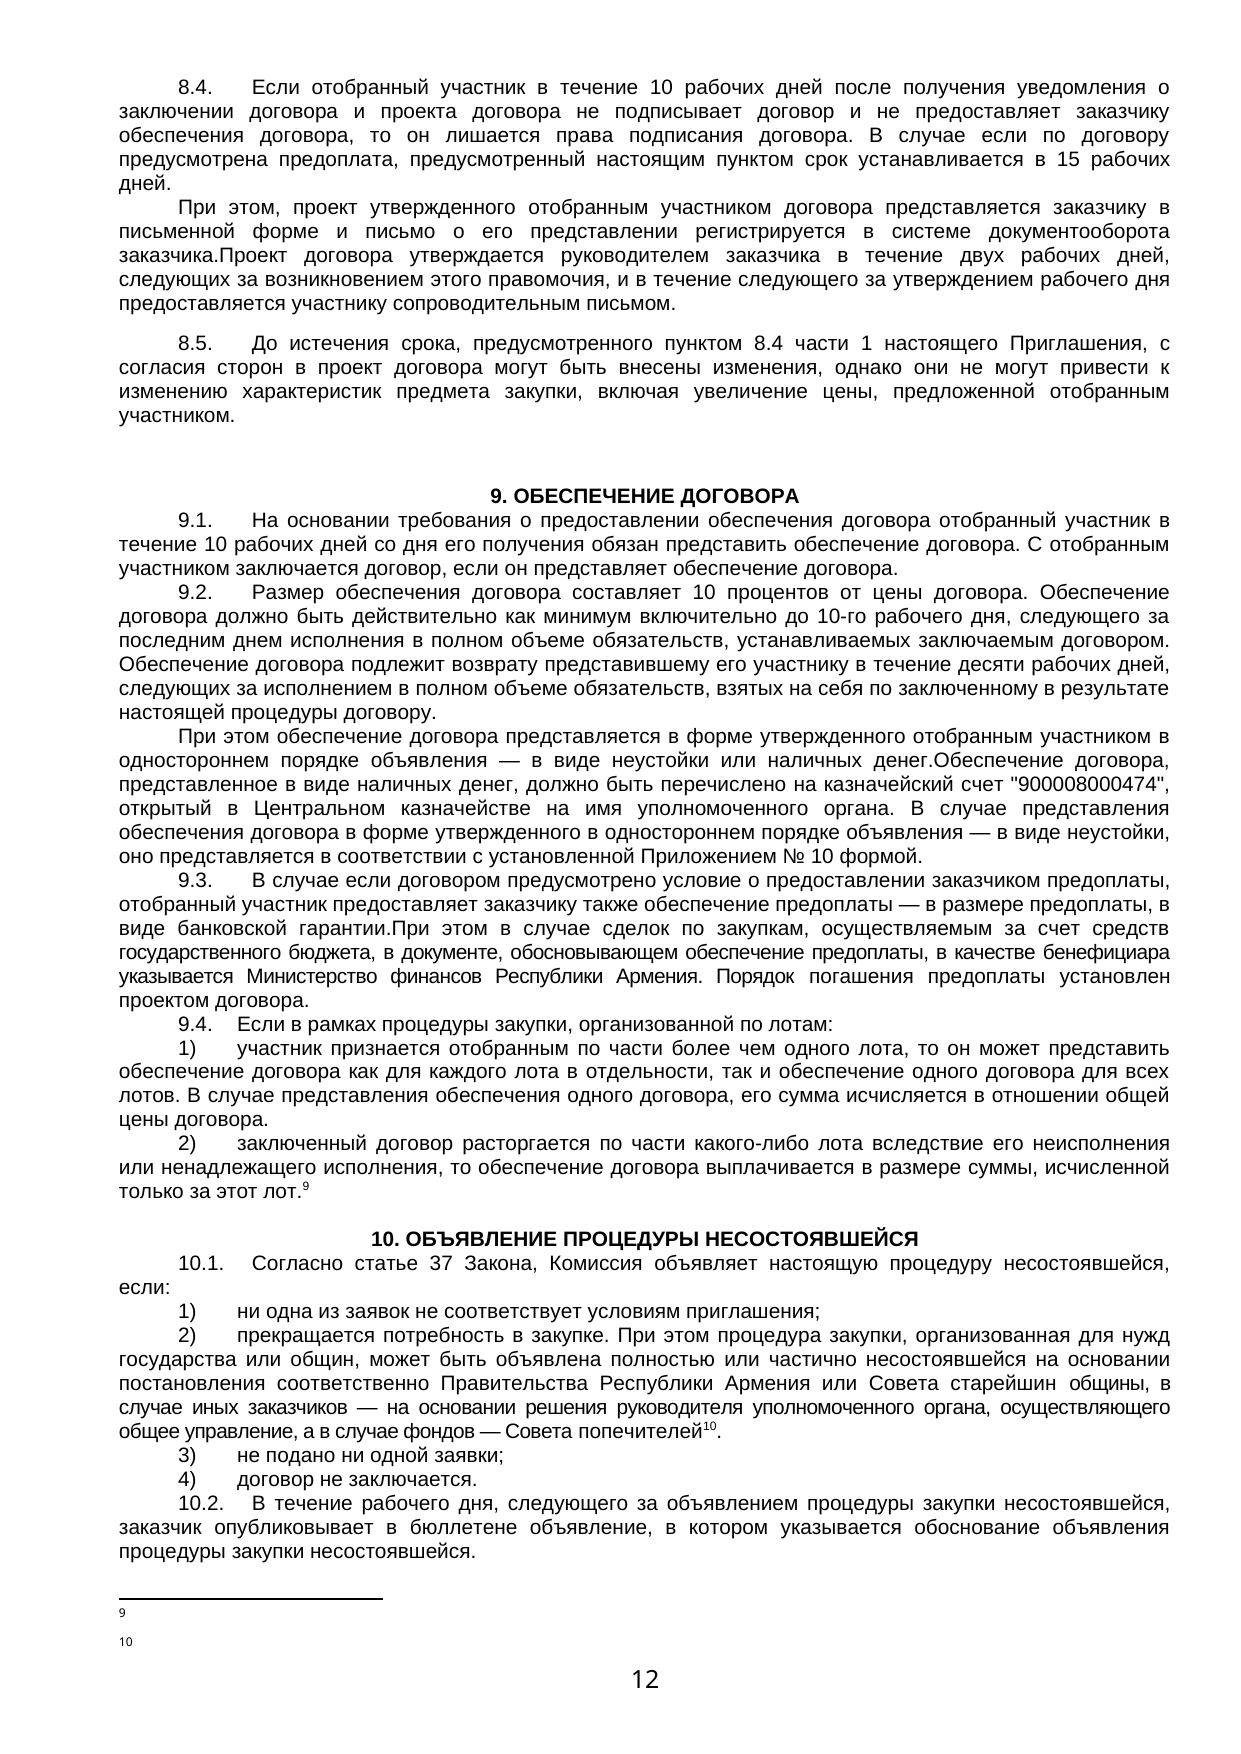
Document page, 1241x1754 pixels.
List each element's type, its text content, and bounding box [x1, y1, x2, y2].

text 9.1. На основании требования о предоставлении обеспечения договора отобранный участник в течение 10 рабочих дней со дня его получения обязан представить обеспечение договора. С отобранным участником заключается договор, если он представляет обеспечение договора. [119, 508, 1171, 580]
text 4) договор не заключается. [119, 1467, 1171, 1491]
text 9. ОБЕСПЕЧЕНИЕ ДОГОВОРА [119, 484, 1171, 508]
text 8.5. До истечения срока, предусмотренного пунктом 8.4 части 1 настоящего Приглашения, с согласия сторон в проект договора могут быть внесены изменения, однако они не могут привести к изменению характеристик предмета закупки, включая увеличение цены, предложенной отобранным участником. [119, 331, 1171, 427]
text 9.3. В случае если договором предусмотрено условие о предоставлении заказчиком предоплаты, отобранный участник предоставляет заказчику также обеспечение предоплаты — в размере предоплаты, в виде банковской гарантии.При этом в случае сделок по закупкам, осуществляемым за счет средств государственного бюджета, в документе, обосновывающем обеспечение предоплаты, в качестве бенефициара указывается Министерство финансов Республики Армения. Порядок погашения предоплаты установлен проектом договора. [119, 868, 1171, 1011]
text 3) не подано ни одной заявки; [119, 1443, 1171, 1467]
text 1) участник признается отобранным по части более чем одного лота, то он может представить обеспечение договора как для каждого лота в отдельности, так и обеспечение одного договора для всех лотов. В случае представления обеспечения одного договора, его сумма исчисляется в отношении общей цены договора. [119, 1035, 1171, 1131]
text При этом обеспечение договора представляется в форме утвержденного отобранным участником в одностороннем порядке объявления — в виде неустойки или наличных денег.Обеспечение договора, представленное в виде наличных денег, должно быть перечислено на казначейский счет "900008000474", открытый в Центральном казначействе на имя уполномоченного органа. В случае представления обеспечения договора в форме утвержденного в одностороннем порядке объявления — в виде неустойки, оно представляется в соответствии с установленной Приложением № 10 формой. [119, 724, 1171, 868]
text 1) ни одна из заявок не соответствует условиям приглашения; [119, 1299, 1171, 1323]
text 10.1. Согласно статье 37 Закона, Комиссия объявляет настоящую процедуру несостоявшейся, если: [119, 1251, 1171, 1299]
text При этом, проект утвержденного отобранным участником договора представляется заказчику в письменной форме и письмо о его представлении регистрируется в системе документооборота заказчика.Проект договора утверждается руководителем заказчика в течение двух рабочих дней, следующих за возникновением этого правомочия, и в течение следующего за утверждением рабочего дня предоставляется участнику сопроводительным письмом. [119, 195, 1171, 314]
text 8.4. Если отобранный участник в течение 10 рабочих дней после получения уведомления о заключении договора и проекта договора не подписывает договор и не предоставляет заказчику обеспечения договора, то он лишается права подписания договора. В случае если по договору предусмотрена предоплата, предусмотренный настоящим пунктом срок устанавливается в 15 рабочих дней. [119, 75, 1171, 195]
text 9.2. Размер обеспечения договора составляет 10 процентов от цены договора. Обеспечение договора должно быть действительно как минимум включительно до 10-го рабочего дня, следующего за последним днем исполнения в полном объеме обязательств, устанавливаемых заключаемым договором. Обеспечение договора подлежит возврату представившему его участнику в течение десяти рабочих дней, следующих за исполнением в полном объеме обязательств, взятых на себя по заключенному в результате настоящей процедуры договору. [119, 580, 1171, 724]
text 10. ОБЪЯВЛЕНИЕ ПРОЦЕДУРЫ НЕСОСТОЯВШЕЙСЯ [119, 1227, 1171, 1251]
text 9.4. Если в рамках процедуры закупки, организованной по лотам: [119, 1011, 1171, 1035]
text 2) заключенный договор расторгается по части какого-либо лота вследствие его неисполнения или ненадлежащего исполнения, то обеспечение договора выплачивается в размере суммы, исчисленной только за этот лот. [119, 1131, 1171, 1203]
text 2) прекращается потребность в закупке. При этом процедура закупки, организованная для нужд государства или общин, может быть объявлена полностью или частично несостоявшейся на основании постановления соответственно Правительства Республики Армения или Совета старейшин общины, в случае иных заказчиков — на основании решения руководителя уполномоченного органа, осуществляющего общее управление, а в случае фондов — Совета попечителей. [119, 1323, 1171, 1443]
text 10.2. В течение рабочего дня, следующего за объявлением процедуры закупки несостоявшейся, заказчик опубликовывает в бюллетене объявление, в котором указывается обоснование объявления процедуры закупки несостоявшейся. [119, 1491, 1171, 1562]
